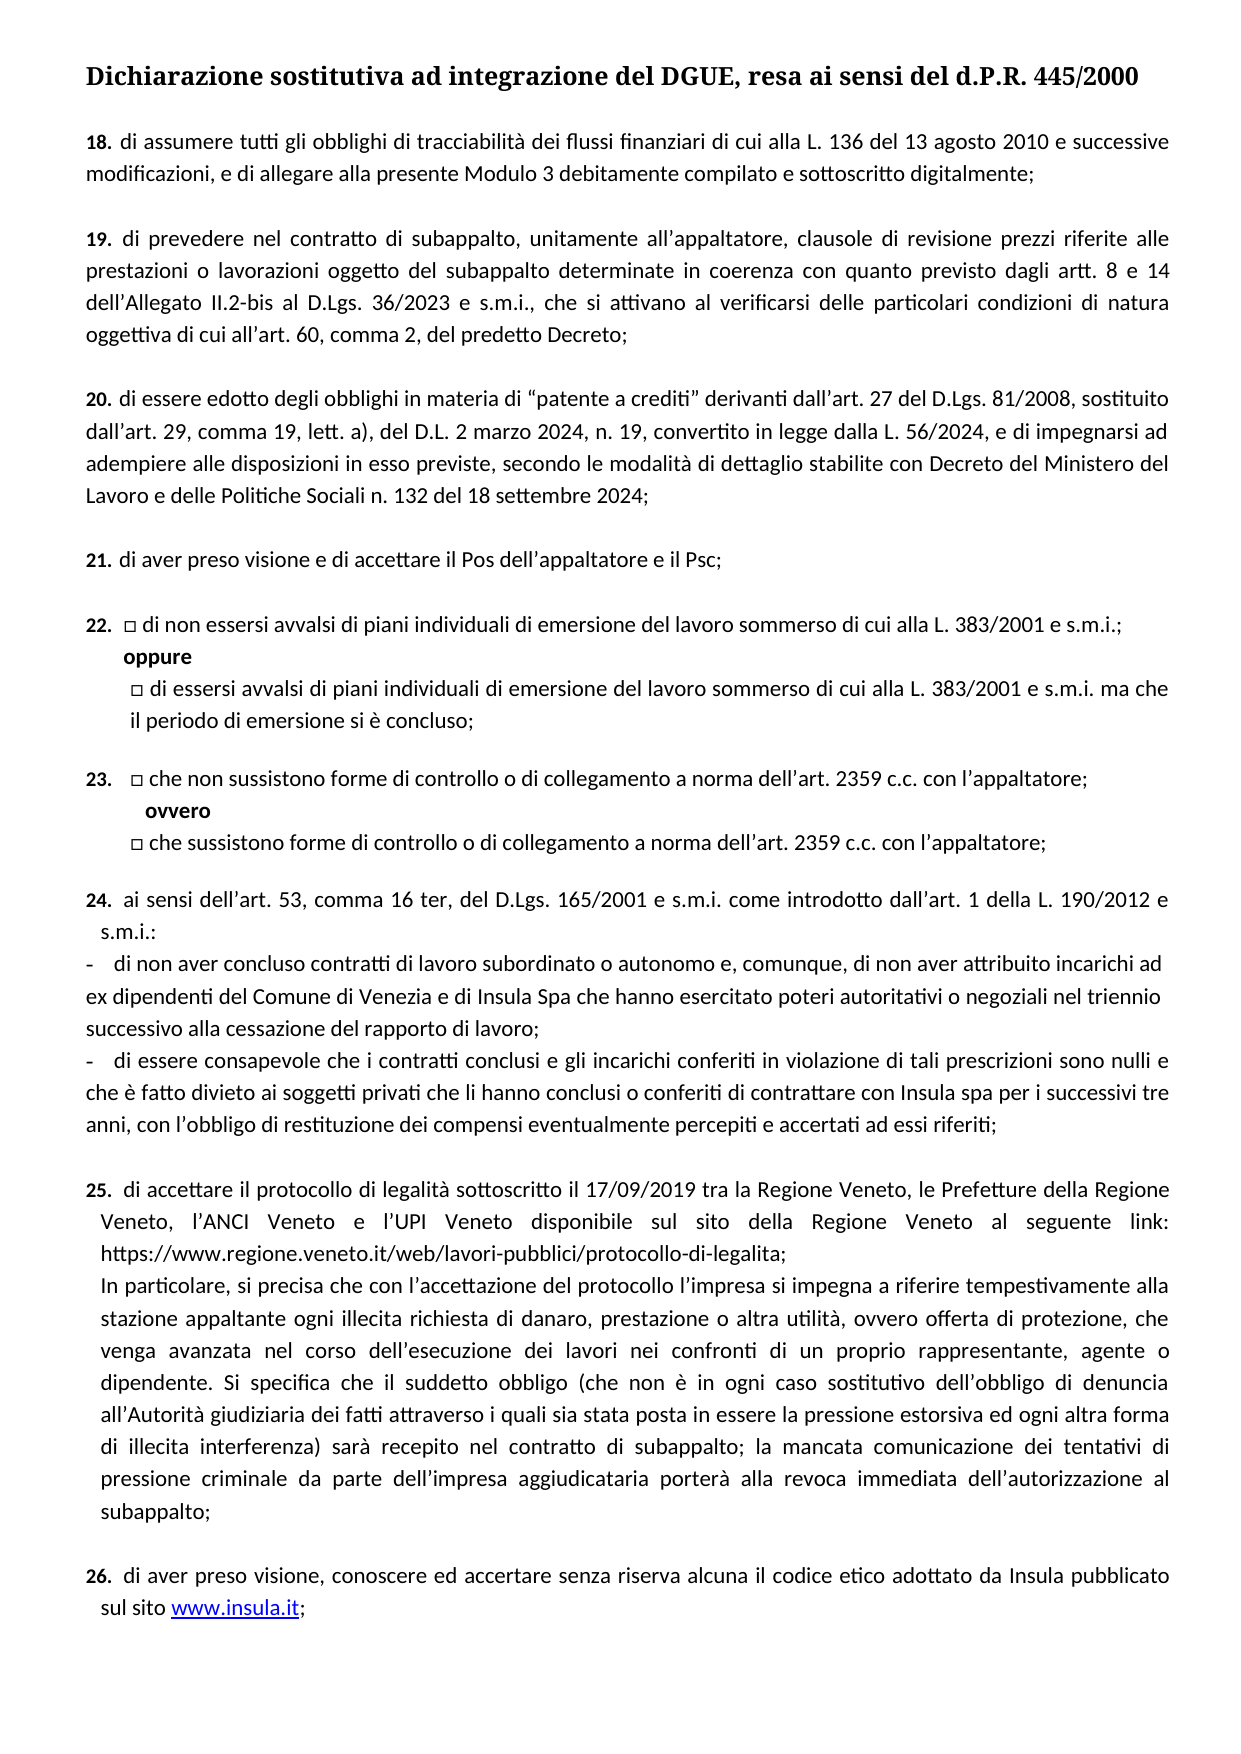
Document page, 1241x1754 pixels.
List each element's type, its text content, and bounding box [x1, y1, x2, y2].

list di essere consapevole che i contratti conclusi e gli incarichi conferiti in violazione di tali prescrizioni sono nulli e che è fatto divieto ai soggetti privati che li hanno conclusi o conferiti di contrattare con Insula spa per i successivi tre anni, con l’obbligo di restituzione dei compensi eventualmente percepiti e accertati ad essi riferiti; [86, 1046, 1172, 1138]
list ovvero [86, 796, 1172, 824]
list □ di essersi avvalsi di piani individuali di emersione del lavoro sommerso di cui alla L. 383/2001 e s.m.i. ma che il periodo di emersione si è concluso; [130, 674, 1172, 734]
list di accettare il protocollo di legalità sottoscritto il 17/09/2019 tra la Regione Veneto, le Prefetture della Regione Veneto, l’ANCI Veneto e l’UPI Veneto disponibile sul sito della Regione Veneto al seguente link: https://www.regione.veneto.it/web/lavori-pubblici/protocollo-di-legalita; [86, 1175, 1172, 1267]
list di non aver concluso contratti di lavoro subordinato o autonomo e, comunque, di non aver attribuito incarichi ad ex dipendenti del Comune di Venezia e di Insula Spa che hanno esercitato poteri autoritativi o negoziali nel triennio successivo alla cessazione del rapporto di lavoro; [86, 949, 1164, 1042]
text In particolare, si precisa che con l’accettazione del protocollo l’impresa si impegna a riferire tempestivamente alla stazione appaltante ogni illecita richiesta di danaro, prestazione o altra utilità, ovvero offerta di protezione, che venga avanzata nel corso dell’esecuzione dei lavori nei confronti di un proprio rappresentante, agente o dipendente. Si specifica che il suddetto obbligo (che non è in ogni caso sostitutivo dell’obbligo di denuncia all’Autorità giudiziaria dei fatti attraverso i quali sia stata posta in essere la pressione estorsiva ed ogni altra forma di illecita interferenza) sarà recepito nel contratto di subappalto; la mancata comunicazione dei tentativi di pressione criminale da parte dell’impresa aggiudicataria porterà alla revoca immediata dell’autorizzazione al subappalto; [100, 1271, 1172, 1525]
list di aver preso visione e di accettare il Pos dell’appaltatore e il Psc; [86, 546, 1172, 573]
list di essere edotto degli obblighi in materia di “patente a crediti” derivanti dall’art. 27 del D.Lgs. 81/2008, sostituito dall’art. 29, comma 19, lett. a), del D.L. 2 marzo 2024, n. 19, convertito in legge dalla L. 56/2024, e di impegnarsi ad adempiere alle disposizioni in esso previste, secondo le modalità di dettaglio stabilite con Decreto del Ministero del Lavoro e delle Politiche Sociali n. 132 del 18 settembre 2024; [86, 384, 1172, 509]
list □ che sussistono forme di controllo o di collegamento a norma dell’art. 2359 c.c. con l’appaltatore; [130, 828, 1172, 856]
list □ che non sussistono forme di controllo o di collegamento a norma dell’art. 2359 c.c. con l’appaltatore; [86, 764, 1172, 792]
list oppure [86, 642, 1172, 670]
list di assumere tutti gli obblighi di tracciabilità dei flussi finanziari di cui alla L. 136 del 13 agosto 2010 e successive modificazioni, e di allegare alla presente Modulo 3 debitamente compilato e sottoscritto digitalmente; [86, 127, 1172, 187]
list ai sensi dell’art. 53, comma 16 ter, del D.Lgs. 165/2001 e s.m.i. come introdotto dall’art. 1 della L. 190/2012 e s.m.i.: [86, 885, 1172, 945]
list □ di non essersi avvalsi di piani individuali di emersione del lavoro sommerso di cui alla L. 383/2001 e s.m.i.; [86, 610, 1172, 638]
list di prevedere nel contratto di subappalto, unitamente all’appaltatore, clausole di revisione prezzi riferite alle prestazioni o lavorazioni oggetto del subappalto determinate in coerenza con quanto previsto dagli artt. 8 e 14 dell’Allegato II.2-bis al D.Lgs. 36/2023 e s.m.i., che si attivano al verificarsi delle particolari condizioni di natura oggettiva di cui all’art. 60, comma 2, del predetto Decreto; [86, 224, 1172, 348]
list di aver preso visione, conoscere ed accertare senza riserva alcuna il codice etico adottato da Insula pubblicato sul sito www.insula.it; [86, 1561, 1172, 1621]
